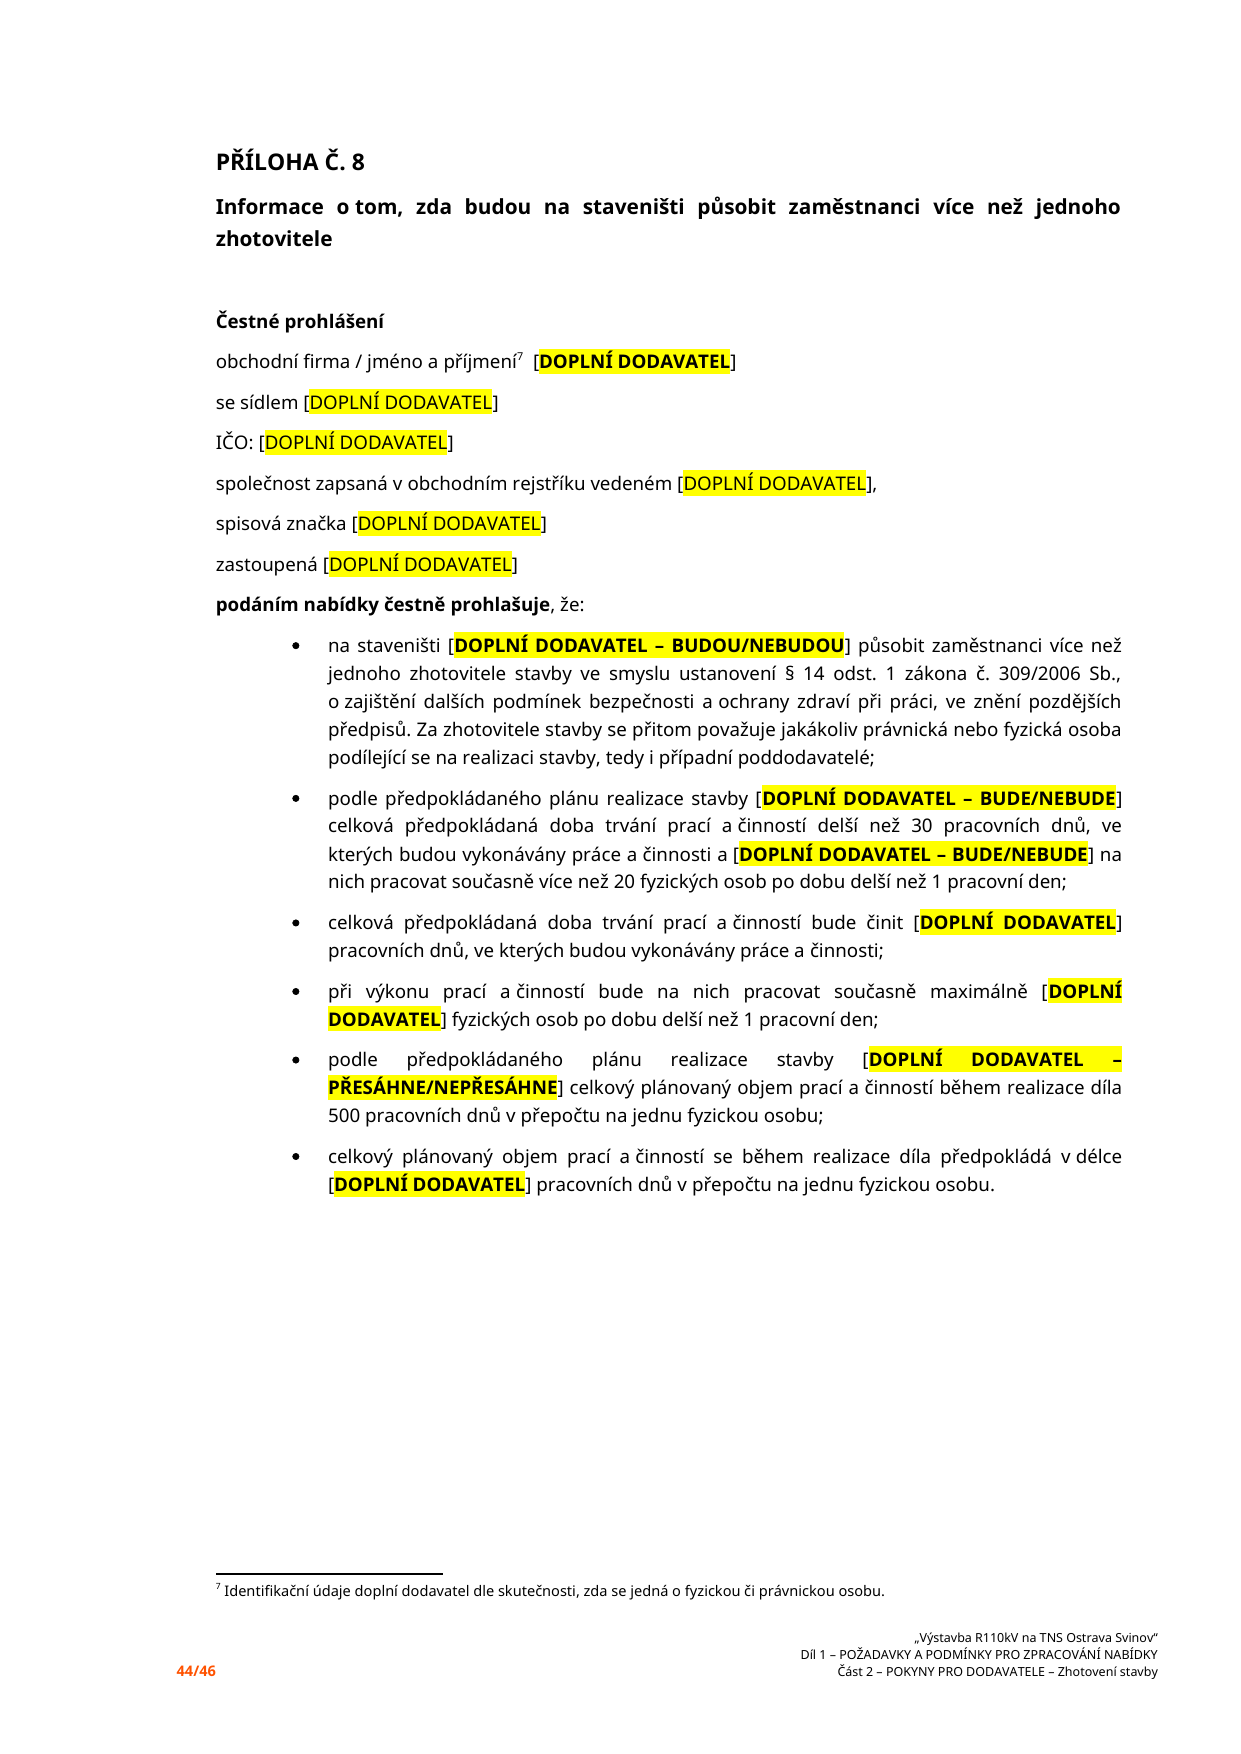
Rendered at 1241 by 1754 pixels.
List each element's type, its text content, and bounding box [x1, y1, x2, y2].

text spisová značka [DOPLNÍ DODAVATEL] [216, 511, 358, 536]
text společnost zapsaná v obchodním rejstříku vedeném [DOPLNÍ DODAVATEL], [866, 470, 1122, 496]
text obchodní firma / jméno a příjmení [DOPLNÍ DODAVATEL] [216, 348, 1122, 374]
text podáním nabídky čestně prohlašuje, že: [216, 592, 1122, 617]
text podle předpokládaného plánu realizace stavby [DOPLNÍ DODAVATEL – PŘESÁHNE/NEPŘESÁHNE] celkový plánovaný objem prací a činností během realizace díla 500 pracovních dnů v přepočtu na jednu fyzickou osobu; [292, 1046, 1122, 1128]
text celkový plánovaný objem prací a činností se během realizace díla předpokládá v délce [DOPLNÍ DODAVATEL] pracovních dnů v přepočtu na jednu fyzickou osobu. [292, 1143, 1122, 1197]
text při výkonu prací a činností bude na nich pracovat současně maximálně [DOPLNÍ DODAVATEL] fyzických osob po dobu delší než 1 pracovní den; [292, 978, 1122, 1031]
text zastoupená [DOPLNÍ DODAVATEL] [216, 551, 329, 577]
text zastoupená [DOPLNÍ DODAVATEL] [512, 551, 1122, 577]
text podle předpokládaného plánu realizace stavby [DOPLNÍ DODAVATEL – BUDE/NEBUDE] celková předpokládaná doba trvání prací a činností delší než 30 pracovních dnů, ve kterých budou vykonávány práce a činnosti a [DOPLNÍ DODAVATEL – BUDE/NEBUDE] na nich pracovat současně více než 20 fyzických osob po dobu delší než 1 pracovní den; [292, 785, 1122, 894]
text spisová značka [DOPLNÍ DODAVATEL] [541, 511, 1122, 536]
text Příloha č. 8 [216, 146, 1122, 177]
text se sídlem [DOPLNÍ DODAVATEL] [216, 389, 309, 414]
text na staveništi [DOPLNÍ DODAVATEL – BUDOU/NEBUDOU] působit zaměstnanci více než jednoho zhotovitele stavby ve smyslu ustanovení § 14 odst. 1 zákona č. 309/2006 Sb., o zajištění dalších podmínek bezpečnosti a ochrany zdraví při práci, ve znění pozdějších předpisů. Za zhotovitele stavby se přitom považuje jakákoliv právnická nebo fyzická osoba podílející se na realizaci stavby, tedy i případní poddodavatelé; [292, 632, 1122, 770]
text celková předpokládaná doba trvání prací a činností bude činit [DOPLNÍ DODAVATEL] pracovních dnů, ve kterých budou vykonávány práce a činnosti; [292, 909, 1122, 963]
text IČO: [DOPLNÍ DODAVATEL] [216, 429, 1122, 455]
text Informace o tom, zda budou na staveništi působit zaměstnanci více než jednoho zhotovitele [216, 192, 1122, 252]
text Čestné prohlášení [216, 308, 1122, 333]
text společnost zapsaná v obchodním rejstříku vedeném [DOPLNÍ DODAVATEL], [216, 470, 683, 496]
text se sídlem [DOPLNÍ DODAVATEL] [492, 389, 1122, 414]
